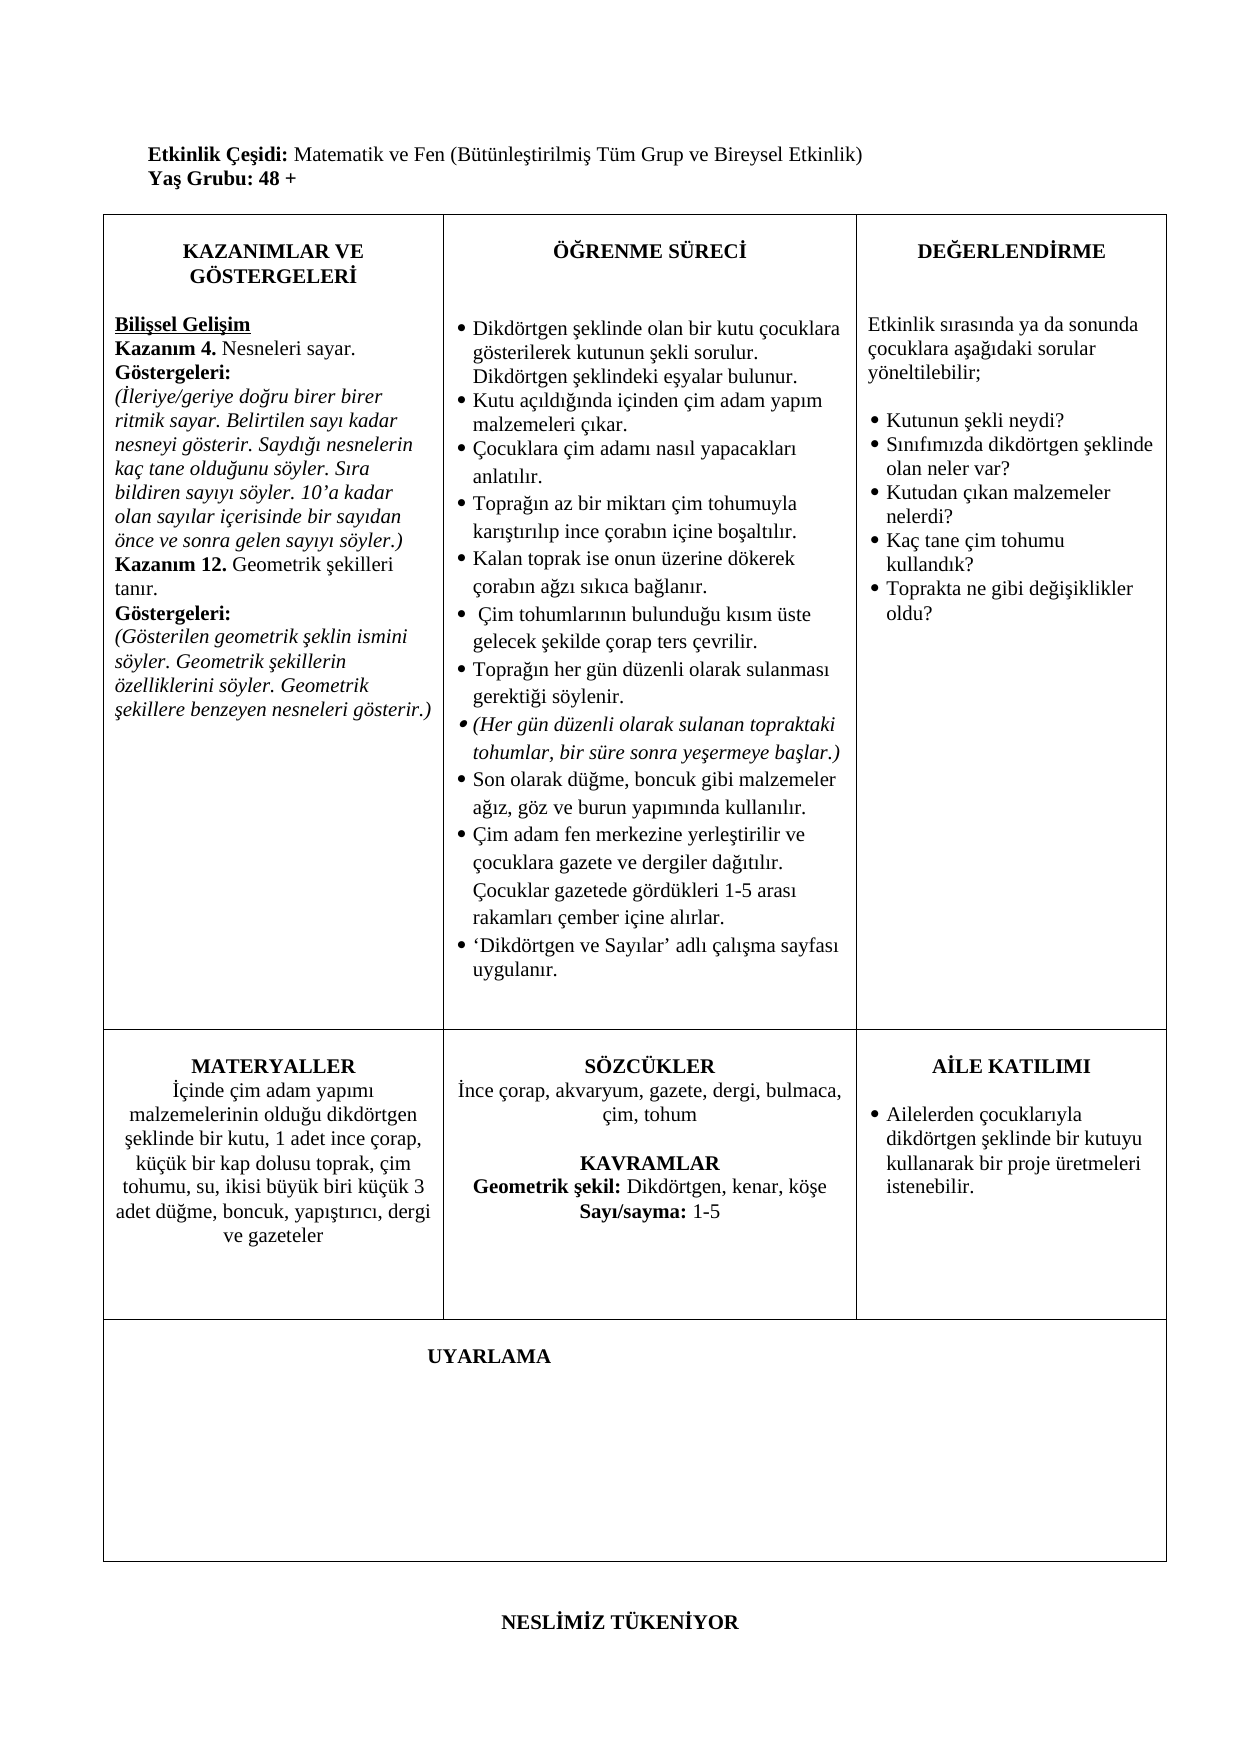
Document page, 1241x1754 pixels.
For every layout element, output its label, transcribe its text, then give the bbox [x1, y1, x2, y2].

text Yaş Grubu: 48 + [148, 166, 1092, 190]
table_header KAZANIMLAR VE GÖSTERGELERİ Bilişsel Gelişim Kazanım 4. Nesneleri sayar. Göstergeleri: (İleriye/geriye doğru birer birer ritmik sayar. Belirtilen sayı kadar nesneyi gösterir. Saydığı nesnelerin kaç tane olduğunu söyler. Sıra bildiren sayıyı söyler. 10’a kadar olan sayılar içerisinde bir sayıdan önce ve sonra gelen sayıyı söyler.) Kazanım 12. Geometrik şekilleri tanır. Göstergeleri: (Gösterilen geometrik şeklin ismini söyler. Geometrik şekillerin özelliklerini söyler. Geometrik şekillere benzeyen nesneleri gösterir.) [104, 215, 443, 1029]
table_header DEĞERLENDİRME Etkinlik sırasında ya da sonunda çocuklara aşağıdaki sorular yöneltilebilir; Kutunun şekli neydi? Sınıfımızda dikdörtgen şeklinde olan neler var? Kutudan çıkan malzemeler nelerdi? Kaç tane çim tohumu kullandık? Toprakta ne gibi değişiklikler oldu? [857, 215, 1166, 1029]
text NESLİMİZ TÜKENİYOR [148, 1610, 1092, 1634]
table_cell UYARLAMA [104, 1320, 856, 1561]
table_header ÖĞRENME SÜRECİ Dikdörtgen şeklinde olan bir kutu çocuklara gösterilerek kutunun şekli sorulur. Dikdörtgen şeklindeki eşyalar bulunur. Kutu açıldığında içinden çim adam yapım malzemeleri çıkar. Çocuklara çim adamı nasıl yapacakları anlatılır. Toprağın az bir miktarı çim tohumuyla karıştırılıp ince çorabın içine boşaltılır. Kalan toprak ise onun üzerine dökerek çorabın ağzı sıkıca bağlanır. Çim tohumlarının bulunduğu kısım üste gelecek şekilde çorap ters çevrilir. Toprağın her gün düzenli olarak sulanması gerektiği söylenir. (Her gün düzenli olarak sulanan topraktaki tohumlar, bir süre sonra yeşermeye başlar.) Son olarak düğme, boncuk gibi malzemeler ağız, göz ve burun yapımında kullanılır. Çim adam fen merkezine yerleştirilir ve çocuklara gazete ve dergiler dağıtılır. Çocuklar gazetede gördükleri 1-5 arası rakamları çember içine alırlar. ‘Dikdörtgen ve Sayılar’ adlı çalışma sayfası uygulanır. [444, 215, 856, 1029]
table_cell [856, 1320, 1166, 1561]
table_cell SÖZCÜKLER İnce çorap, akvaryum, gazete, dergi, bulmaca, çim, tohum KAVRAMLAR Geometrik şekil: Dikdörtgen, kenar, köşe Sayı/sayma: 1-5 [444, 1030, 856, 1319]
table_cell AİLE KATILIMI Ailelerden çocuklarıyla dikdörtgen şeklinde bir kutuyu kullanarak bir proje üretmeleri istenebilir. [857, 1030, 1166, 1319]
text Etkinlik Çeşidi: Matematik ve Fen (Bütünleştirilmiş Tüm Grup ve Bireysel Etkinlik) [148, 142, 1092, 166]
table_cell MATERYALLER İçinde çim adam yapımı malzemelerinin olduğu dikdörtgen şeklinde bir kutu, 1 adet ince çorap, küçük bir kap dolusu toprak, çim tohumu, su, ikisi büyük biri küçük 3 adet düğme, boncuk, yapıştırıcı, dergi ve gazeteler [104, 1030, 443, 1319]
